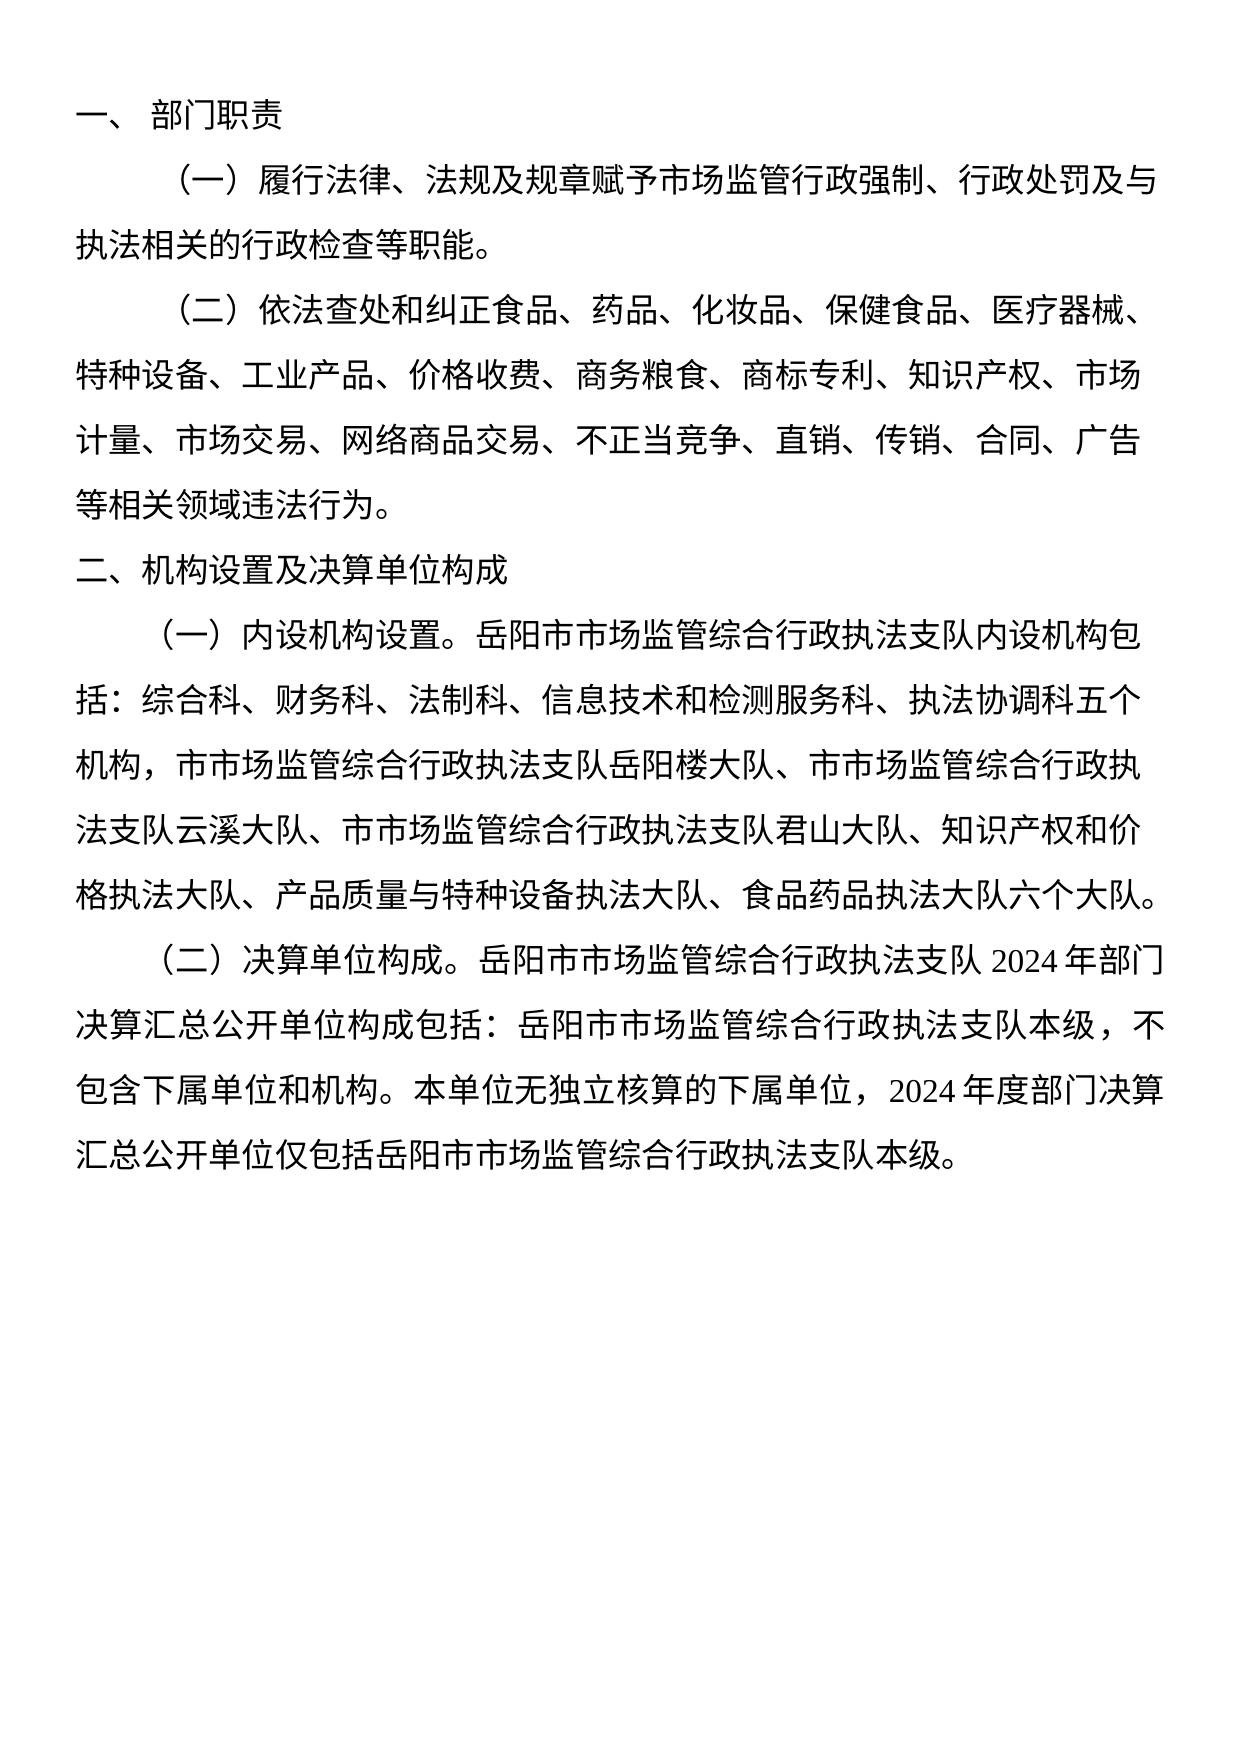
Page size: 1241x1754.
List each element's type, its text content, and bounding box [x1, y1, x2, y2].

text （二）依法查处和纠正食品、药品、化妆品、保健食品、医疗器械、特种设备、工业产品、价格收费、商务粮食、商标专利、知识产权、市场计量、市场交易、网络商品交易、不正当竞争、直销、传销、合同、广告等相关领域违法行为。 [75, 276, 1165, 536]
list 部门职责 [75, 81, 1165, 146]
text 二、机构设置及决算单位构成 [75, 536, 1165, 601]
text （一）内设机构设置。岳阳市市场监管综合行政执法支队内设机构包括：综合科、财务科、法制科、信息技术和检测服务科、执法协调科五个机构，市市场监管综合行政执法支队岳阳楼大队、市市场监管综合行政执法支队云溪大队、市市场监管综合行政执法支队君山大队、知识产权和价格执法大队、产品质量与特种设备执法大队、食品药品执法大队六个大队。 [75, 601, 1165, 926]
text （一）履行法律、法规及规章赋予市场监管行政强制、行政处罚及与执法相关的行政检查等职能。 [75, 146, 1165, 276]
text （二）决算单位构成。岳阳市市场监管综合行政执法支队2024年部门决算汇总公开单位构成包括：岳阳市市场监管综合行政执法支队本级，不包含下属单位和机构。本单位无独立核算的下属单位，2024年度部门决算汇总公开单位仅包括岳阳市市场监管综合行政执法支队本级。 [75, 926, 1165, 1186]
